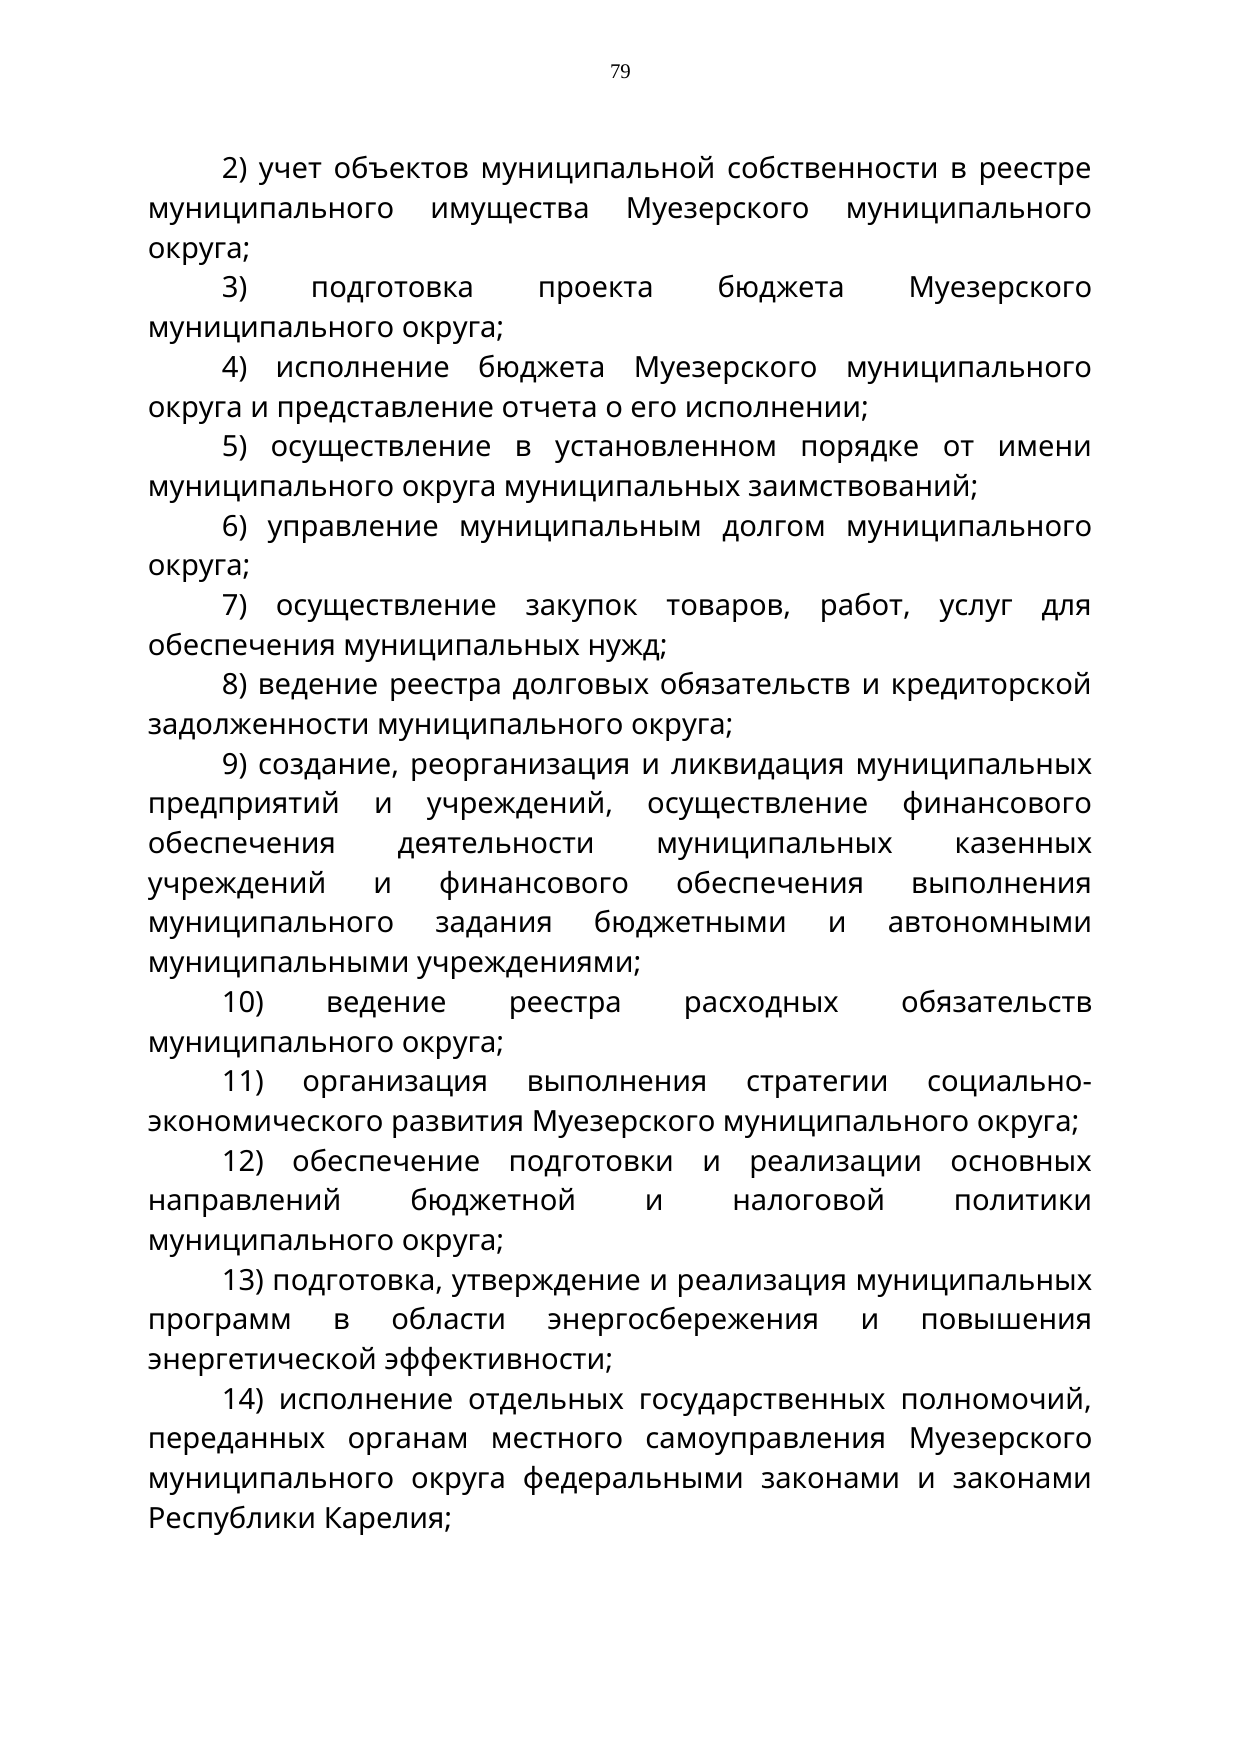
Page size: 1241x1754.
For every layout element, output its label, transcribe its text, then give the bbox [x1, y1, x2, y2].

text 5) осуществление в установленном порядке от имени муниципального округа муниципальных заимствований; [148, 426, 1092, 505]
text 3) подготовка проекта бюджета Муезерского муниципального округа; [148, 267, 1092, 346]
text 12) обеспечение подготовки и реализации основных направлений бюджетной и налоговой политики муниципального округа; [148, 1140, 1092, 1259]
text 11) организация выполнения стратегии социально-экономического развития Муезерского муниципального округа; [148, 1061, 1092, 1140]
text 9) создание, реорганизация и ликвидация муниципальных предприятий и учреждений, осуществление финансового обеспечения деятельности муниципальных казенных учреждений и финансового обеспечения выполнения муниципального задания бюджетными и автономными муниципальными учреждениями; [148, 743, 1092, 981]
text 14) исполнение отдельных государственных полномочий, переданных органам местного самоуправления Муезерского муниципального округа федеральными законами и законами Республики Карелия; [148, 1378, 1092, 1537]
text 10) ведение реестра расходных обязательств муниципального округа; [148, 981, 1092, 1061]
text 7) осуществление закупок товаров, работ, услуг для обеспечения муниципальных нужд; [148, 584, 1092, 664]
text 4) исполнение бюджета Муезерского муниципального округа и представление отчета о его исполнении; [148, 346, 1092, 426]
text 6) управление муниципальным долгом муниципального округа; [148, 505, 1092, 584]
text 13) подготовка, утверждение и реализация муниципальных программ в области энергосбережения и повышения энергетической эффективности; [148, 1259, 1092, 1378]
text 2) учет объектов муниципальной собственности в реестре муниципального имущества Муезерского муниципального округа; [148, 148, 1092, 267]
text 8) ведение реестра долговых обязательств и кредиторской задолженности муниципального округа; [148, 664, 1092, 743]
